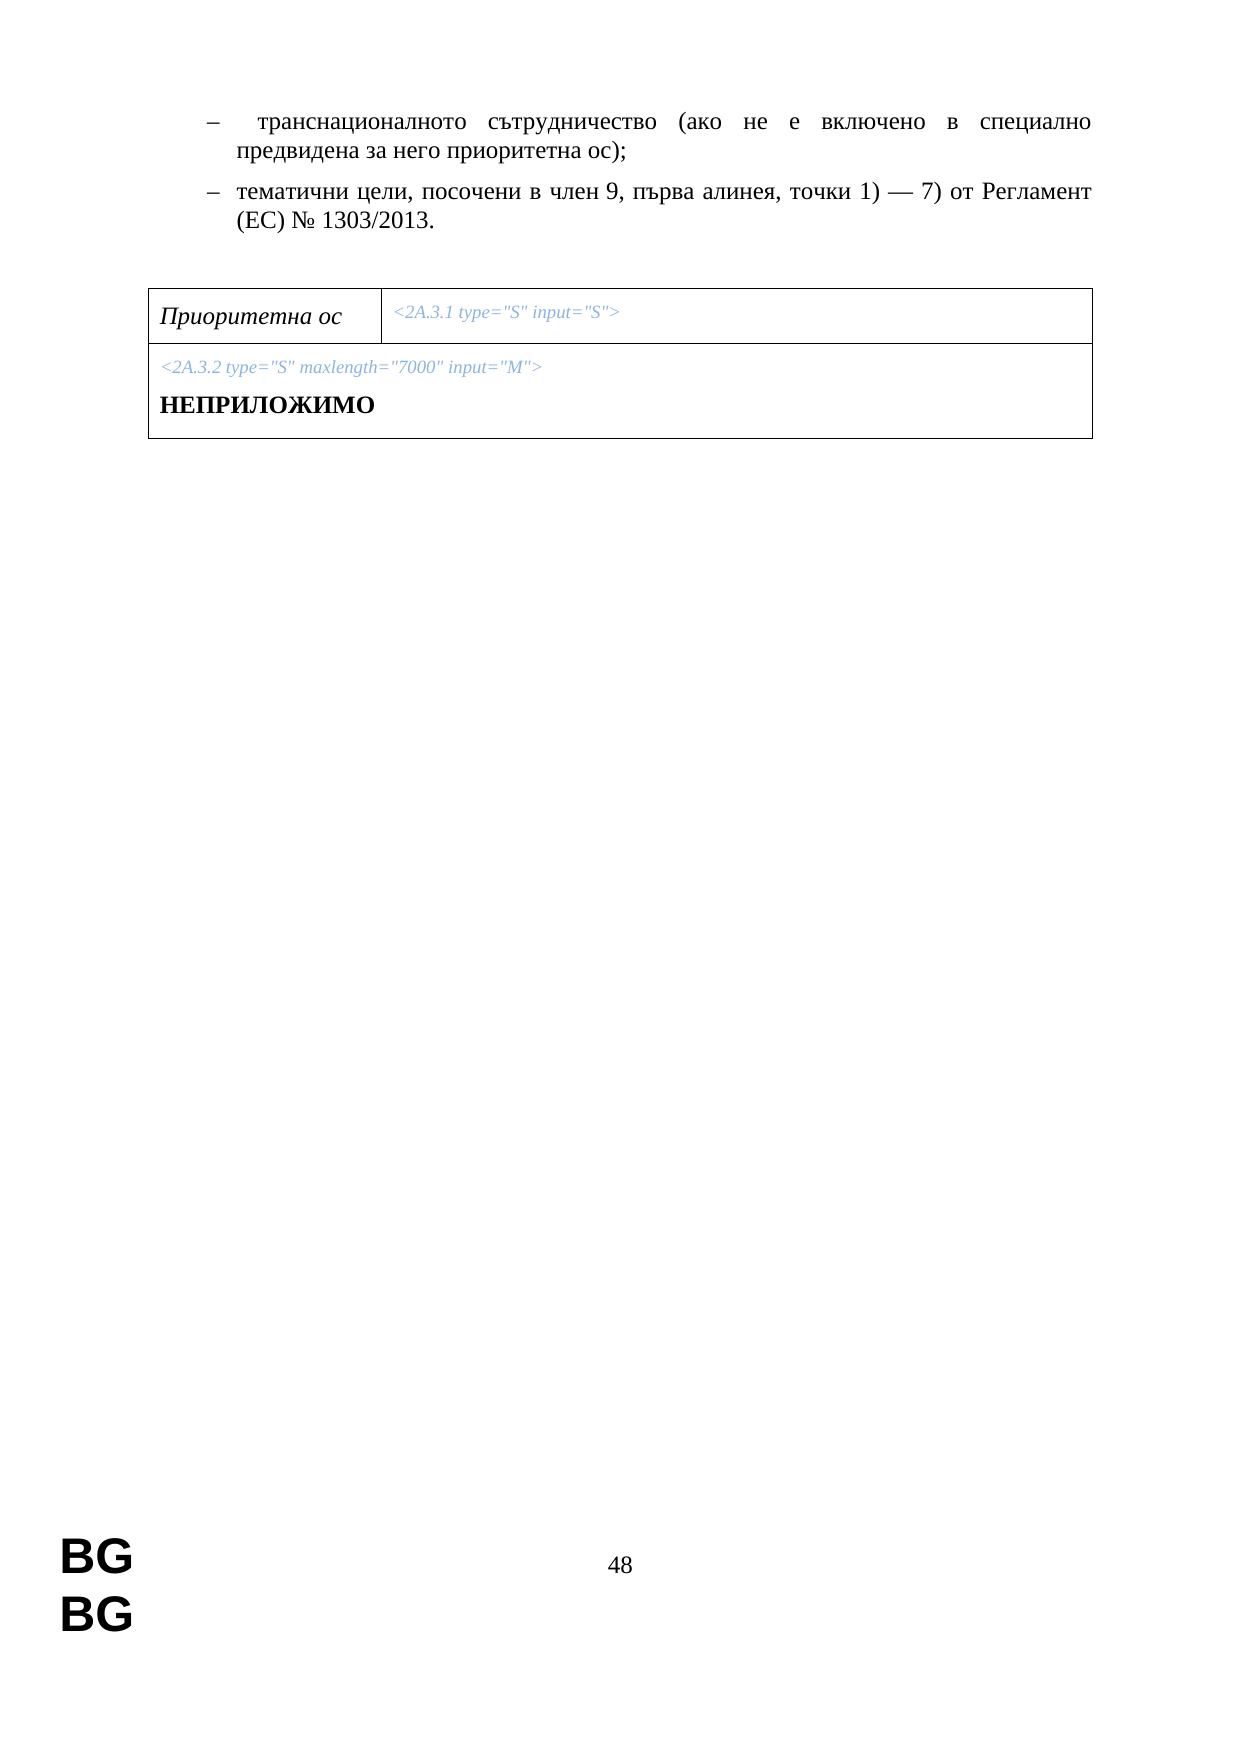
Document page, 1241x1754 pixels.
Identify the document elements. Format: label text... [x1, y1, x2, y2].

table_header <2A.3.1 type="S" input="S"> [382, 289, 1092, 342]
table_cell <2A.3.2 type="S" maxlength="7000" input="M"> НЕПРИЛОЖИМО [149, 344, 1092, 438]
table_header Приоритетна ос [149, 289, 381, 342]
list транснационалното сътрудничество (ако не е включено в специално предвидена за него приоритетна ос); [207, 106, 1092, 164]
list тематични цели, посочени в член 9, първа алинея, точки 1) — 7) от Регламент (ЕС) № 1303/2013. [207, 176, 1092, 234]
